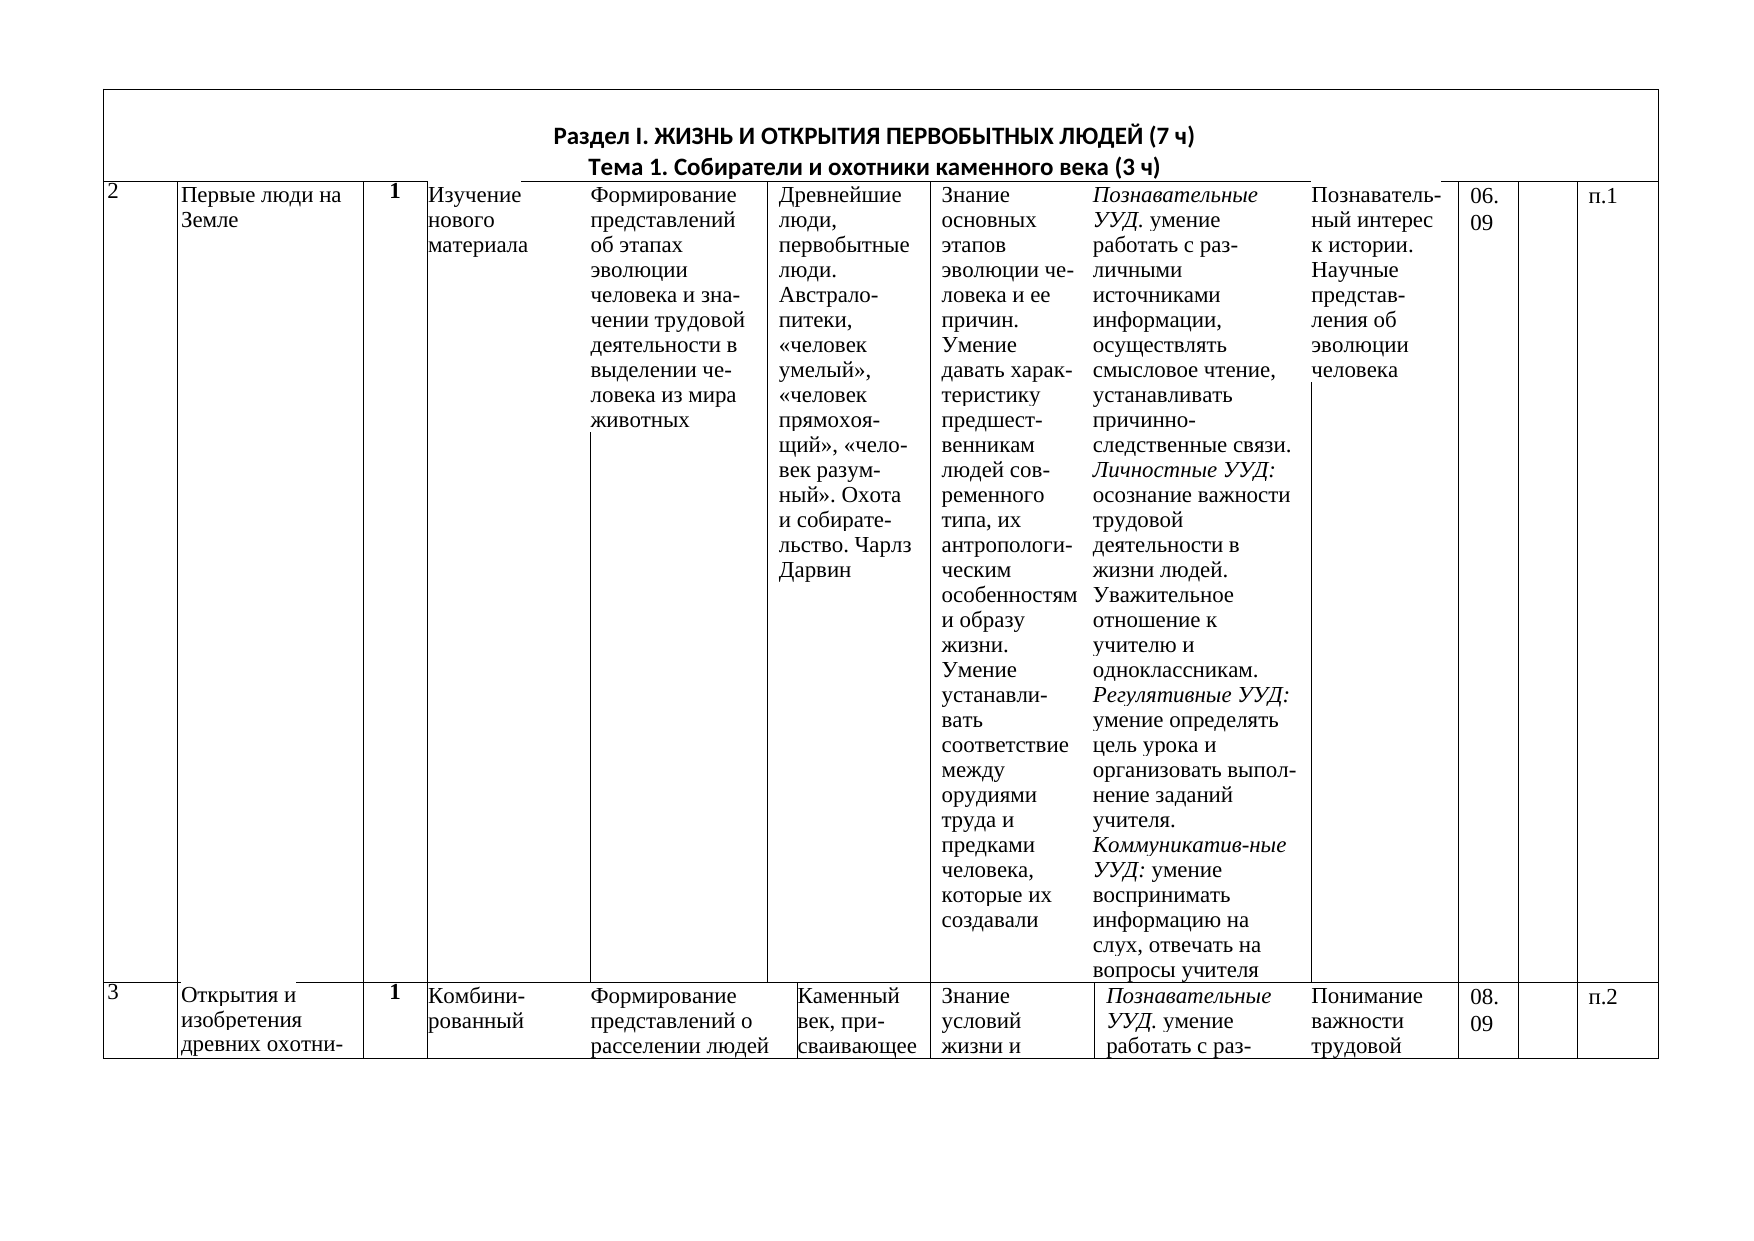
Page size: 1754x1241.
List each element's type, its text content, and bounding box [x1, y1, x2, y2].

table_cell 06.09 [1459, 182, 1518, 982]
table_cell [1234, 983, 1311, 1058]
table_cell Познавательные УУД. умение работать с различными источниками информации, осуществлять смысловое чтение, устанавливать причинно- следственные связи. Личностные УУД: осознание важности трудовой деятельности в жизни людей. Уважительное отношение к учителю и одноклассникам. Регулятивные УУД: умение определять цель урока и организовать выполнение заданий учителя. Коммуникатив-ные УУД: умение воспринимать информацию на слух, отвечать на вопросы учителя [1176, 182, 1311, 982]
table_cell 1 [364, 983, 427, 1058]
table_cell Древнейшие люди, первобытные люди. Австрало-питеки, «человек умелый», «человек прямохоящий», «человек разум-ный». Охота и собирате-льство. Чарлз Дарвин [768, 182, 930, 982]
table_cell Формирование представлений об этапах эволюции человека и значении трудовой деятельности в выделении человека из мира животных [591, 182, 767, 982]
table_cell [178, 983, 363, 1058]
table_cell 2 [104, 182, 177, 982]
table_cell п.2 [1578, 983, 1658, 1058]
table_cell Познавательный интерес к истории. Научные представ- ления об эволюции человека [1312, 182, 1458, 982]
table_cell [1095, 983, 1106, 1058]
table_cell 08.09 [1459, 983, 1518, 1058]
table_cell п.1 [1578, 182, 1658, 982]
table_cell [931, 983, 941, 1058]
table_cell Изучение нового материала [428, 182, 590, 982]
table_cell [1519, 182, 1577, 982]
table_cell Первые люди на Земле [178, 182, 363, 982]
table_cell [1519, 983, 1577, 1058]
table_cell 3 [104, 983, 177, 1058]
table_cell Раздел I. ЖИЗНЬ И ОТКРЫТИЯ ПЕРВОБЫТНЫХ ЛЮДЕЙ (7 ч) Тема 1. Собиратели и охотники каменного века (3 ч) [104, 90, 1658, 181]
table_cell Комбини- рованный [428, 983, 590, 1058]
table_cell 1 [364, 182, 427, 982]
table_cell Знание основных этапов эволюции человека и ее причин. Умение давать характеристику предшественникам людей современного типа, их антропологи-ческим особенностям и образу жизни. Умение устанавли-вать соответствие между орудиями труда и предками человека, которые их создавали [931, 182, 1093, 982]
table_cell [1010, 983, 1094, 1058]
